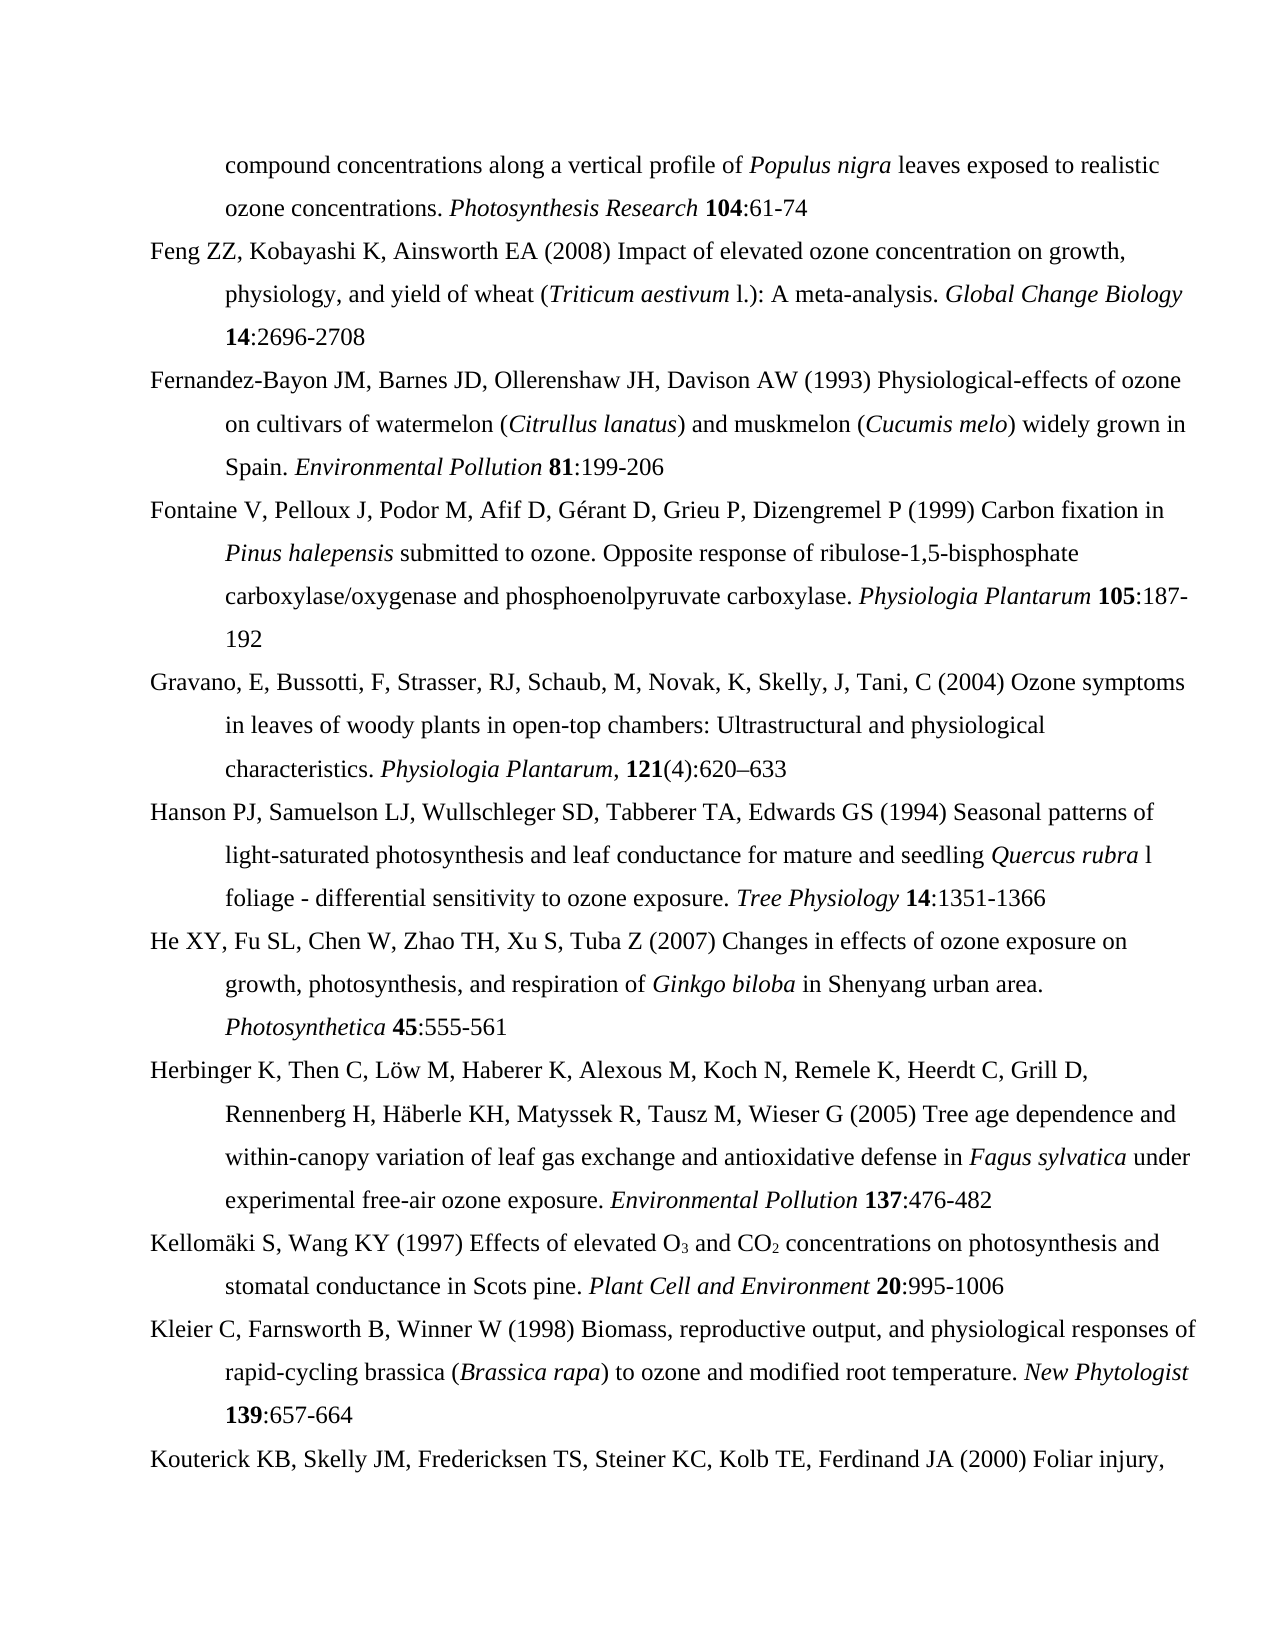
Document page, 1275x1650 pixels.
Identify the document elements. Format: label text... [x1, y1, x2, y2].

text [150, 1444, 1200, 1472]
text Hanson PJ, Samuelson LJ, Wullschleger SD, Tabberer TA, Edwards GS (1994) Seasonal patterns of light-saturated photosynthesis and leaf conductance for mature and seedling Quercus rubra l foliage - differential sensitivity to ozone exposure. Tree Physiology 14:1351-1366 [150, 797, 1200, 912]
text Gravano, E, Bussotti, F, Strasser, RJ, Schaub, M, Novak, K, Skelly, J, Tani, C (2004) Ozone symptoms in leaves of woody plants in open-top chambers: Ultrastructural and physiological characteristics. Physiologia Plantarum, 121(4):620–633 [150, 667, 1200, 782]
text Feng ZZ, Kobayashi K, Ainsworth EA (2008) Impact of elevated ozone concentration on growth, physiology, and yield of wheat (Triticum aestivum l.): A meta-analysis. Global Change Biology 14:2696-2708 [150, 236, 1200, 351]
text Kellomäki S, Wang KY (1997) Effects of elevated O3 and CO2 concentrations on photosynthesis and stomatal conductance in Scots pine. Plant Cell and Environment 20:995-1006 [150, 1228, 1200, 1300]
text Herbinger K, Then C, Löw M, Haberer K, Alexous M, Koch N, Remele K, Heerdt C, Grill D, Rennenberg H, Häberle KH, Matyssek R, Tausz M, Wieser G (2005) Tree age dependence and within-canopy variation of leaf gas exchange and antioxidative defense in Fagus sylvatica under experimental free-air ozone exposure. Environmental Pollution 137:476-482 [150, 1056, 1200, 1214]
text Fontaine V, Pelloux J, Podor M, Afif D, Gérant D, Grieu P, Dizengremel P (1999) Carbon fixation in Pinus halepensis submitted to ozone. Opposite response of ribulose-1,5-bisphosphate carboxylase/oxygenase and phosphoenolpyruvate carboxylase. Physiologia Plantarum 105:187-192 [150, 495, 1200, 653]
text He XY, Fu SL, Chen W, Zhao TH, Xu S, Tuba Z (2007) Changes in effects of ozone exposure on growth, photosynthesis, and respiration of Ginkgo biloba in Shenyang urban area. Photosynthetica 45:555-561 [150, 926, 1200, 1041]
text Fernandez-Bayon JM, Barnes JD, Ollerenshaw JH, Davison AW (1993) Physiological-effects of ozone on cultivars of watermelon (Citrullus lanatus) and muskmelon (Cucumis melo) widely grown in Spain. Environmental Pollution 81:199-206 [150, 366, 1200, 481]
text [150, 150, 1200, 222]
text Kleier C, Farnsworth B, Winner W (1998) Biomass, reproductive output, and physiological responses of rapid-cycling brassica (Brassica rapa) to ozone and modified root temperature. New Phytologist 139:657-664 [150, 1314, 1200, 1429]
